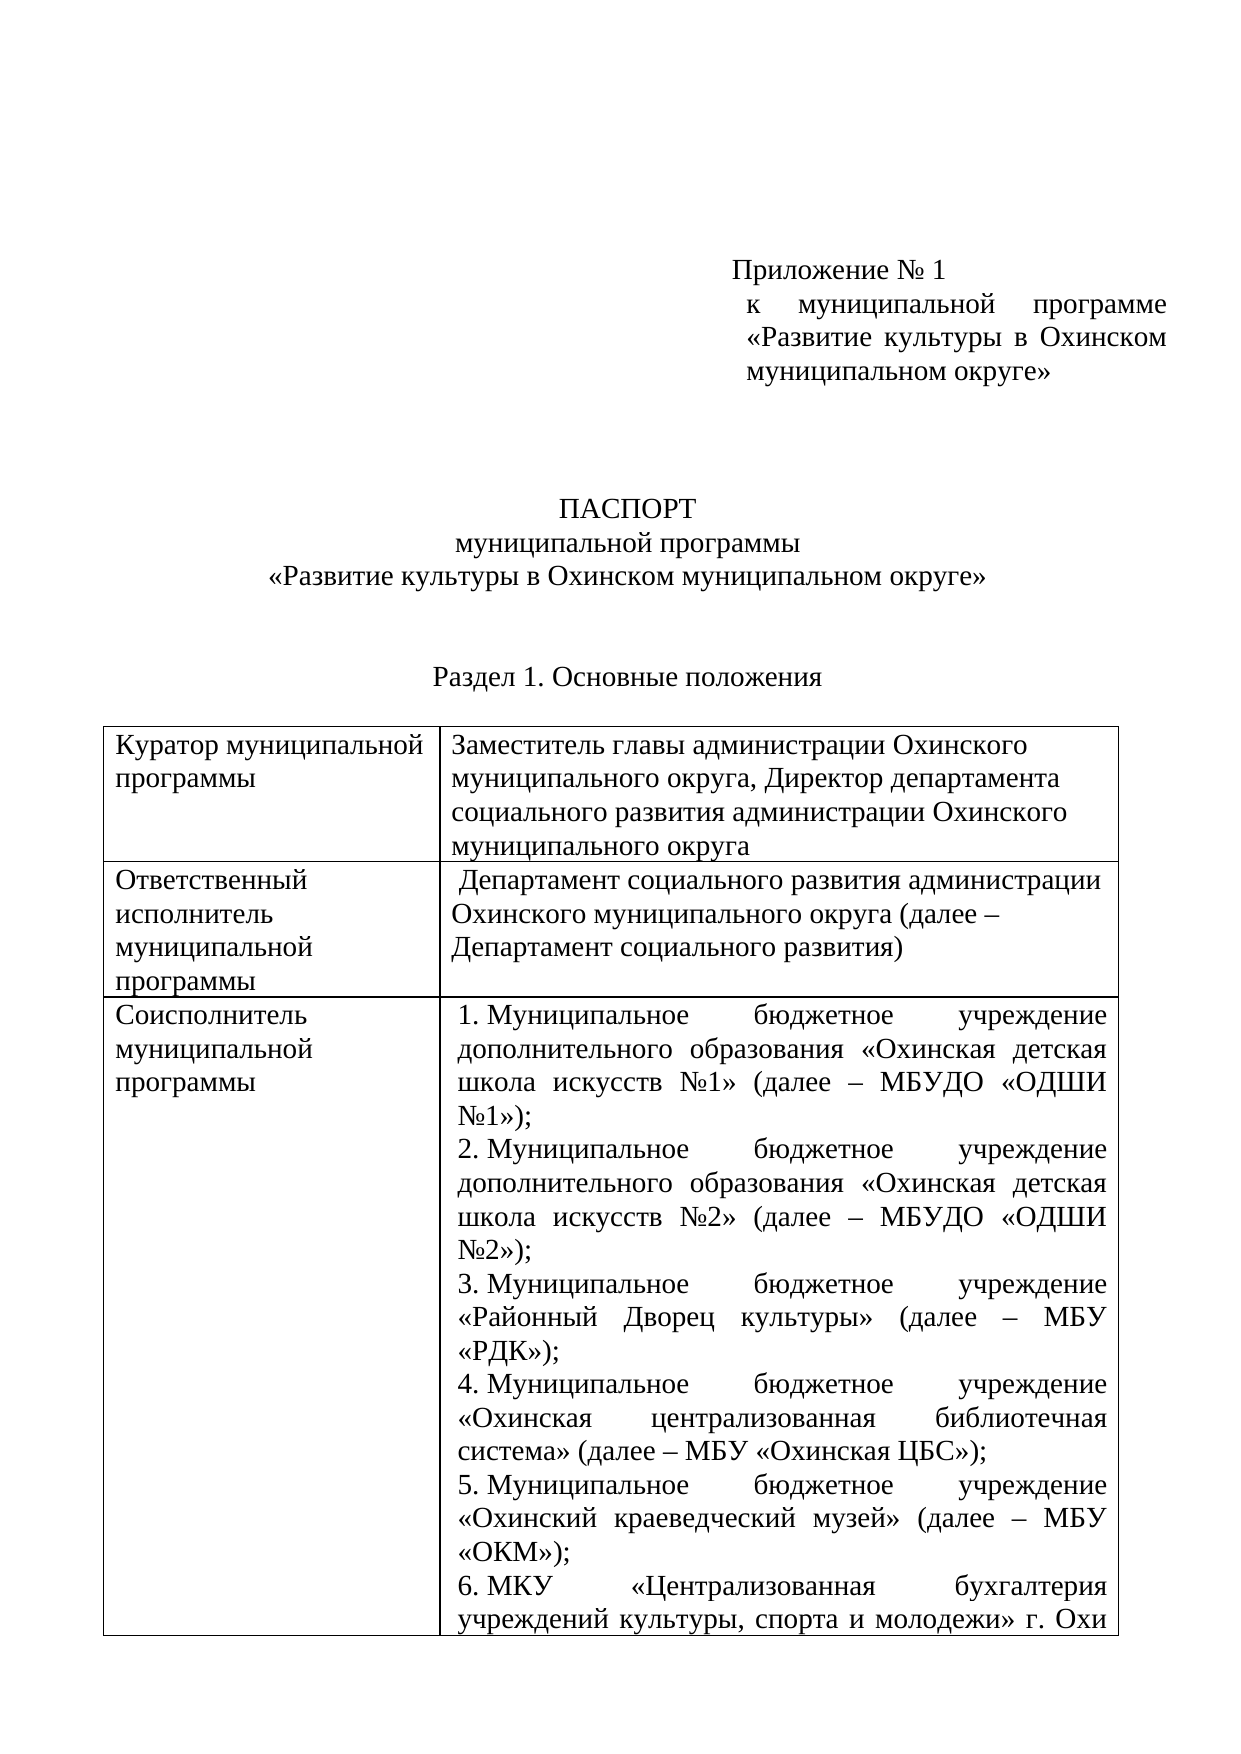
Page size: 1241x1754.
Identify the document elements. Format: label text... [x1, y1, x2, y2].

text ПАСПОРТ [103, 491, 1152, 525]
text Раздел 1. Основные положения [103, 659, 1152, 692]
table_cell Ответственный исполнитель муниципальной программы [104, 862, 439, 996]
text муниципальной программы [103, 525, 1152, 558]
table_cell Департамент социального развития администрации Охинского муниципального округа (далее – Департамент социального развития) [441, 862, 1118, 996]
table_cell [104, 998, 439, 1635]
text Приложение № 1 [103, 252, 1152, 286]
table_header к муниципальной программе «Развитие культуры в Охинском муниципальном округе» [735, 286, 1178, 458]
table_header Куратор муниципальной программы [104, 727, 439, 861]
text «Развитие культуры в Охинском муниципальном округе» [103, 558, 1152, 592]
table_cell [441, 998, 1118, 1635]
table_header Заместитель главы администрации Охинского муниципального округа, Директор департамента социального развития администрации Охинского муниципального округа [441, 727, 1118, 861]
